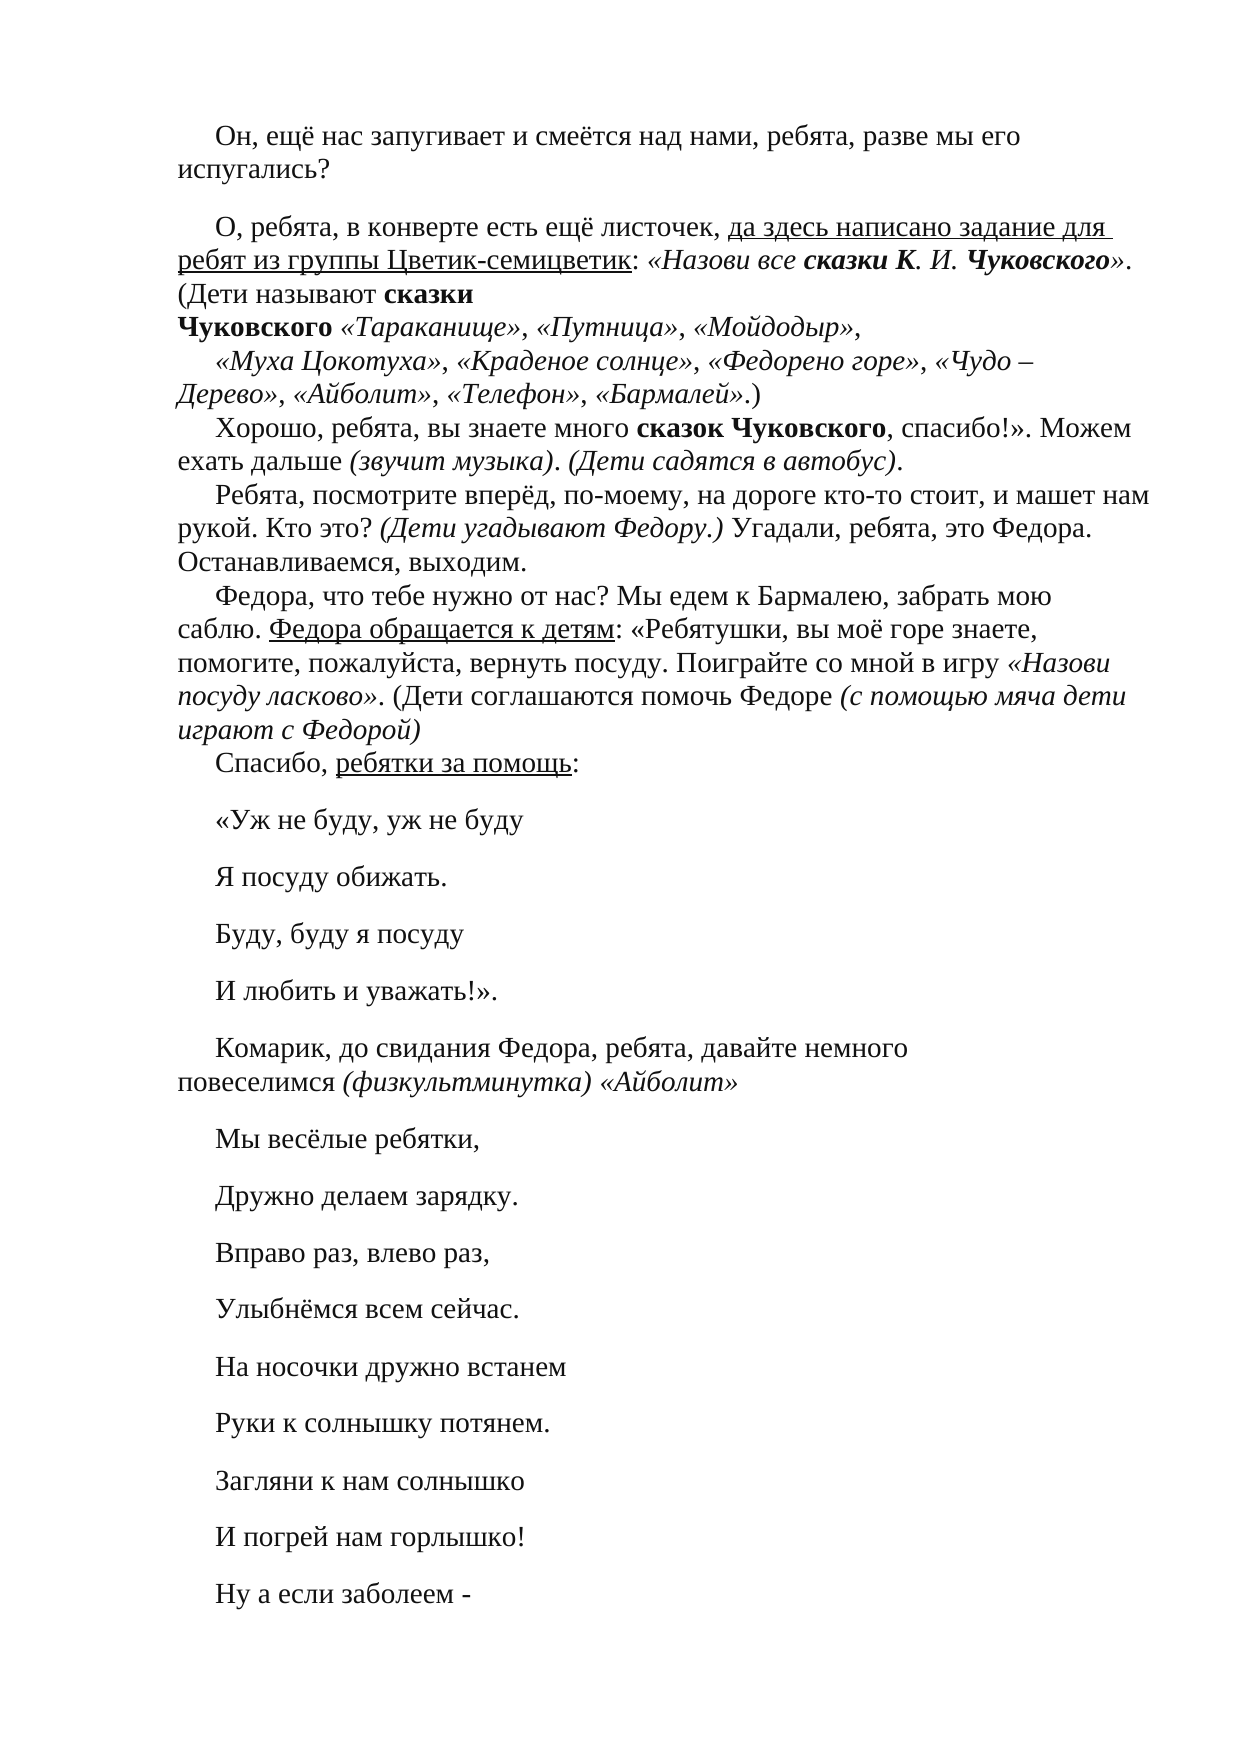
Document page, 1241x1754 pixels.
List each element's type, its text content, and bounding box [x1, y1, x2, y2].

text Ну а если заболеем - [177, 1577, 1152, 1610]
text Буду, буду я посуду [177, 916, 1152, 950]
text Федора, что тебе нужно от нас? Мы едем к Бармалею, забрать мою саблю. Федора обращается к детям: «Ребятушки, вы моё горе знаете, помогите, пожалуйста, вернуть посуду. Поиграйте со мной в игру «Назови посуду ласково». (Дети соглашаются помочь Федоре (с помощью мяча дети играют с Федорой) [177, 578, 1152, 745]
text И любить и уважать!». [177, 973, 1152, 1007]
text Хорошо, ребята, вы знаете много сказок Чуковского, спасибо!». Можем ехать дальше (звучит музыка). (Дети садятся в автобус). [177, 410, 1152, 477]
text Я посуду обижать. [177, 859, 1152, 893]
text Ребята, посмотрите вперёд, по-моему, на дороге кто-то стоит, и машет нам рукой. Кто это? (Дети угадывают Федору.) Угадали, ребята, это Федора. Останавливаемся, выходим. [177, 477, 1152, 578]
text Вправо раз, влево раз, [177, 1235, 1152, 1268]
text Комарик, до свидания Федора, ребята, давайте немного повеселимся (физкультминутка) «Айболит» [177, 1030, 1152, 1097]
text Он, ещё нас запугивает и смеётся над нами, ребята, разве мы его испугались? [177, 118, 1152, 185]
text «Уж не буду, уж не буду [177, 802, 1152, 836]
text «Муха Цокотуха», «Краденое солнце», «Федорено горе», «Чудо – Дерево», «Айболит», «Телефон», «Бармалей».) [177, 343, 1152, 410]
text Спасибо, ребятки за помощь: [177, 745, 1152, 779]
text Загляни к нам солнышко [177, 1463, 1152, 1496]
text О, ребята, в конверте есть ещё листочек, да здесь написано задание для ребят из группы Цветик-семицветик: «Назови все сказки К. И. Чуковского». (Дети называют сказки Чуковского «Тараканище», «Путница», «Мойдодыр», [177, 209, 1152, 343]
text Мы весёлые ребятки, [177, 1121, 1152, 1154]
text На носочки дружно встанем [177, 1349, 1152, 1382]
text Руки к солнышку потянем. [177, 1406, 1152, 1439]
text Дружно делаем зарядку. [177, 1178, 1152, 1211]
text Улыбнёмся всем сейчас. [177, 1292, 1152, 1325]
text И погрей нам горлышко! [177, 1519, 1152, 1553]
